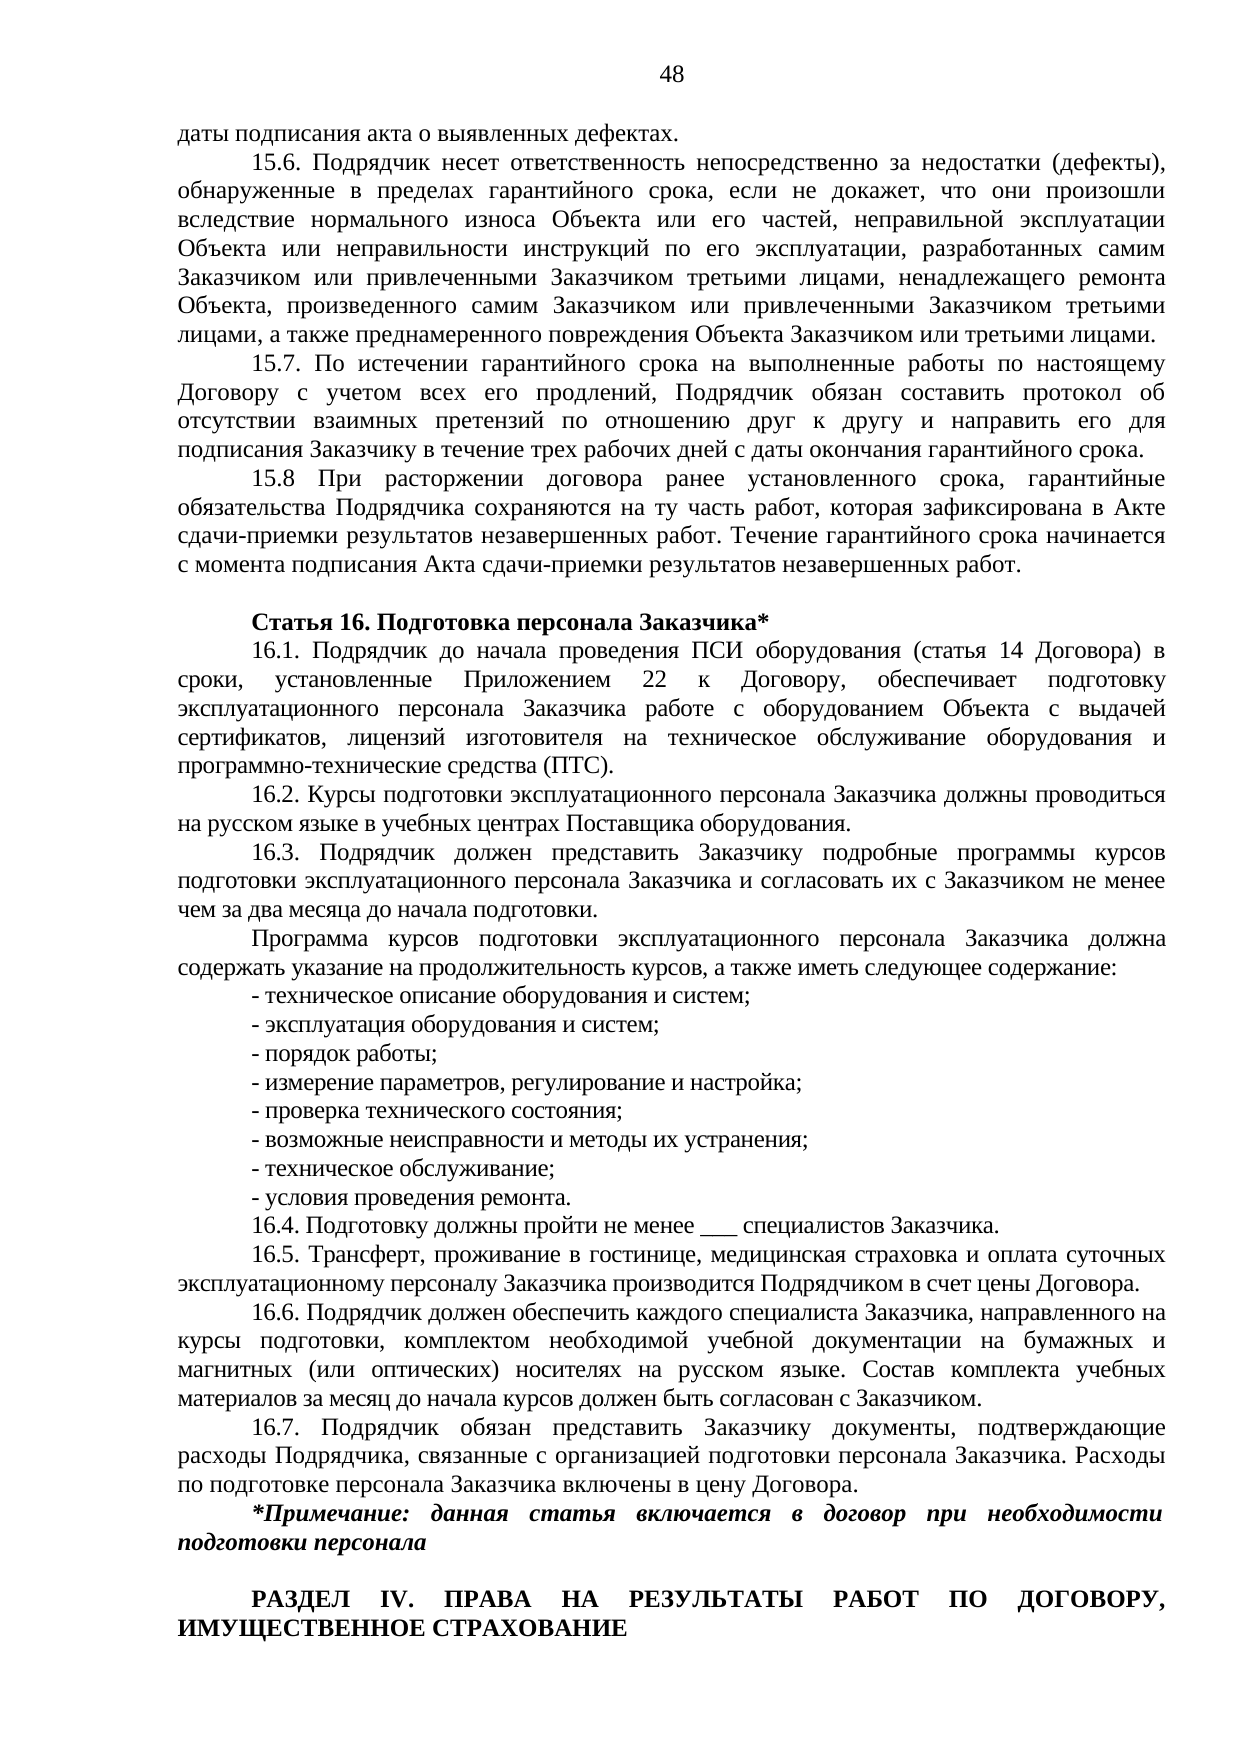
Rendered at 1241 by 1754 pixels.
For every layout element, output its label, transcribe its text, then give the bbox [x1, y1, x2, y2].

text - проверка технического состояния; [177, 1096, 1166, 1124]
list Статья 16. Подготовка персонала Заказчика* [177, 607, 1166, 636]
text 16.2. Курсы подготовки эксплуатационного персонала Заказчика должны проводиться на русском языке в учебных центрах Поставщика оборудования. [177, 779, 1166, 837]
text Программа курсов подготовки эксплуатационного персонала Заказчика должна содержать указание на продолжительность курсов, а также иметь следующее содержание: [177, 923, 1166, 981]
text *Примечание: данная статья включается в договор при необходимости подготовки персонала [177, 1498, 1166, 1556]
text РАЗДЕЛ IV. ПРАВА НА РЕЗУЛЬТАТЫ РАБОТ ПО ДОГОВОРУ, ИМУЩЕСТВЕННОЕ СТРАХОВАНИЕ [177, 1584, 1166, 1642]
text 16.1. Подрядчик до начала проведения ПСИ оборудования (статья 14 Договора) в сроки, установленные Приложением 22 к Договору, обеспечивает подготовку эксплуатационного персонала Заказчика работе с оборудованием Объекта с выдачей сертификатов, лицензий изготовителя на техническое обслуживание оборудования и программно-технические средства (ПТС). [177, 636, 1166, 779]
text - техническое описание оборудования и систем; [177, 981, 1166, 1009]
text 16.4. Подготовку должны пройти не менее ___ специалистов Заказчика. [177, 1211, 1166, 1239]
text - порядок работы; [177, 1038, 1166, 1067]
text - условия проведения ремонта. [177, 1182, 1166, 1211]
text - эксплуатация оборудования и систем; [177, 1009, 1166, 1038]
text 16.3. Подрядчик должен представить Заказчику подробные программы курсов подготовки эксплуатационного персонала Заказчика и согласовать их с Заказчиком не менее чем за два месяца до начала подготовки. [177, 837, 1166, 923]
text 16.6. Подрядчик должен обеспечить каждого специалиста Заказчика, направленного на курсы подготовки, комплектом необходимой учебной документации на бумажных и магнитных (или оптических) носителях на русском языке. Состав комплекта учебных материалов за месяц до начала курсов должен быть согласован с Заказчиком. [177, 1297, 1166, 1412]
text - измерение параметров, регулирование и настройка; [177, 1067, 1166, 1096]
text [177, 118, 1166, 147]
text 16.7. Подрядчик обязан представить Заказчику документы, подтверждающие расходы Подрядчика, связанные с организацией подготовки персонала Заказчика. Расходы по подготовке персонала Заказчика включены в цену Договора. [177, 1412, 1166, 1498]
text 15.8 При расторжении договора ранее установленного срока, гарантийные обязательства Подрядчика сохраняются на ту часть работ, которая зафиксирована в Акте сдачи-приемки результатов незавершенных работ. Течение гарантийного срока начинается с момента подписания Акта сдачи-приемки результатов незавершенных работ. [177, 463, 1166, 578]
text 15.7. По истечении гарантийного срока на выполненные работы по настоящему Договору с учетом всех его продлений, Подрядчик обязан составить протокол об отсутствии взаимных претензий по отношению друг к другу и направить его для подписания Заказчику в течение трех рабочих дней с даты окончания гарантийного срока. [177, 348, 1166, 463]
text - техническое обслуживание; [177, 1153, 1166, 1182]
text - возможные неисправности и методы их устранения; [177, 1124, 1166, 1153]
text 15.6. Подрядчик несет ответственность непосредственно за недостатки (дефекты), обнаруженные в пределах гарантийного срока, если не докажет, что они произошли вследствие нормального износа Объекта или его частей, неправильной эксплуатации Объекта или неправильности инструкций по его эксплуатации, разработанных самим Заказчиком или привлеченными Заказчиком третьими лицами, ненадлежащего ремонта Объекта, произведенного самим Заказчиком или привлеченными Заказчиком третьими лицами, а также преднамеренного повреждения Объекта Заказчиком или третьими лицами. [177, 147, 1166, 348]
text 16.5. Трансферт, проживание в гостинице, медицинская страховка и оплата суточных эксплуатационному персоналу Заказчика производится Подрядчиком в счет цены Договора. [177, 1239, 1166, 1297]
